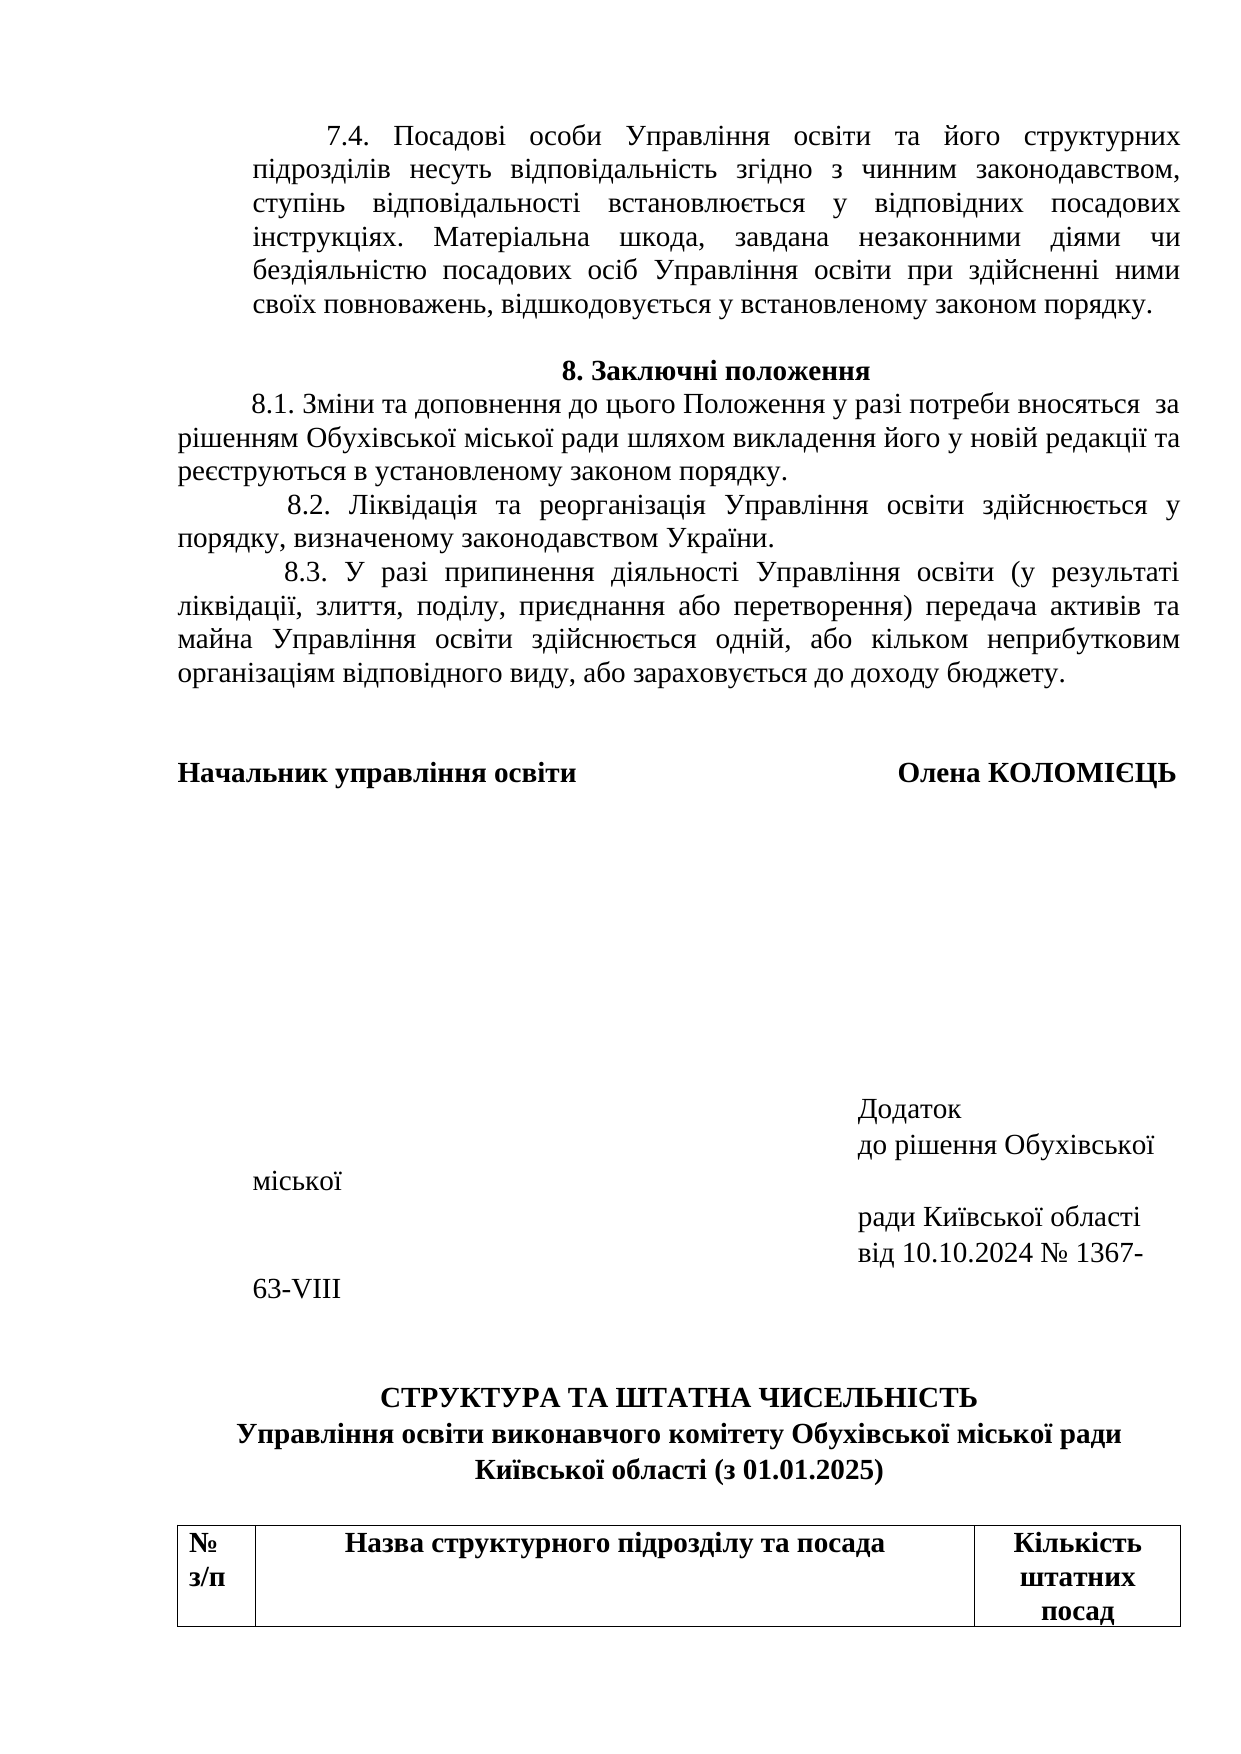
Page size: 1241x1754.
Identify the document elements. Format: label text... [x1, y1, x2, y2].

text Управління освіти виконавчого комітету Обухівської міської ради Київської області (з 01.01.2025) [177, 1416, 1181, 1486]
text від 10.10.2024 № 1367-63-VIII [252, 1235, 1181, 1305]
table_header № з/п [178, 1526, 255, 1626]
text 8.3. У разі припинення діяльності Управління освіти (у результаті ліквідації, злиття, поділу, приєднання або перетворення) передача активів та майна Управління освіти здійснюється одній, або кільком неприбутковим організаціям відповідного виду, або зараховується до доходу бюджету. [177, 554, 1181, 688]
table_header Кількість штатних посад [975, 1526, 1180, 1626]
text ради Київської області [252, 1199, 1181, 1233]
table_header Назва структурного підрозділу та посада [256, 1526, 974, 1626]
text до рішення Обухівської міської [252, 1127, 1181, 1197]
text Начальник управління освіти Олена КОЛОМІЄЦЬ [177, 755, 1181, 789]
text 8.1. Зміни та доповнення до цього Положення у разі потреби вносяться за рішенням Обухівської міської ради шляхом викладення його у новій редакції та реєструються в установленому законом порядку. [177, 386, 1181, 487]
text СТРУКТУРА ТА ШТАТНА ЧИСЕЛЬНІСТЬ [177, 1380, 1181, 1413]
text 8. Заключні положення [177, 353, 1181, 386]
text Додаток [252, 1091, 1181, 1124]
text 7.4. Посадові особи Управління освіти та його структурних підрозділів несуть відповідальність згідно з чинним законодавством, ступінь відповідальності встановлюється у відповідних посадових інструкціях. Матеріальна шкода, завдана незаконними діями чи бездіяльністю посадових осіб Управління освіти при здійсненні ними своїх повноважень, відшкодовується у встановленому законом порядку. [252, 118, 1181, 319]
text 8.2. Ліквідація та реорганізація Управління освіти здійснюється у порядку, визначеному законодавством України. [177, 487, 1181, 554]
